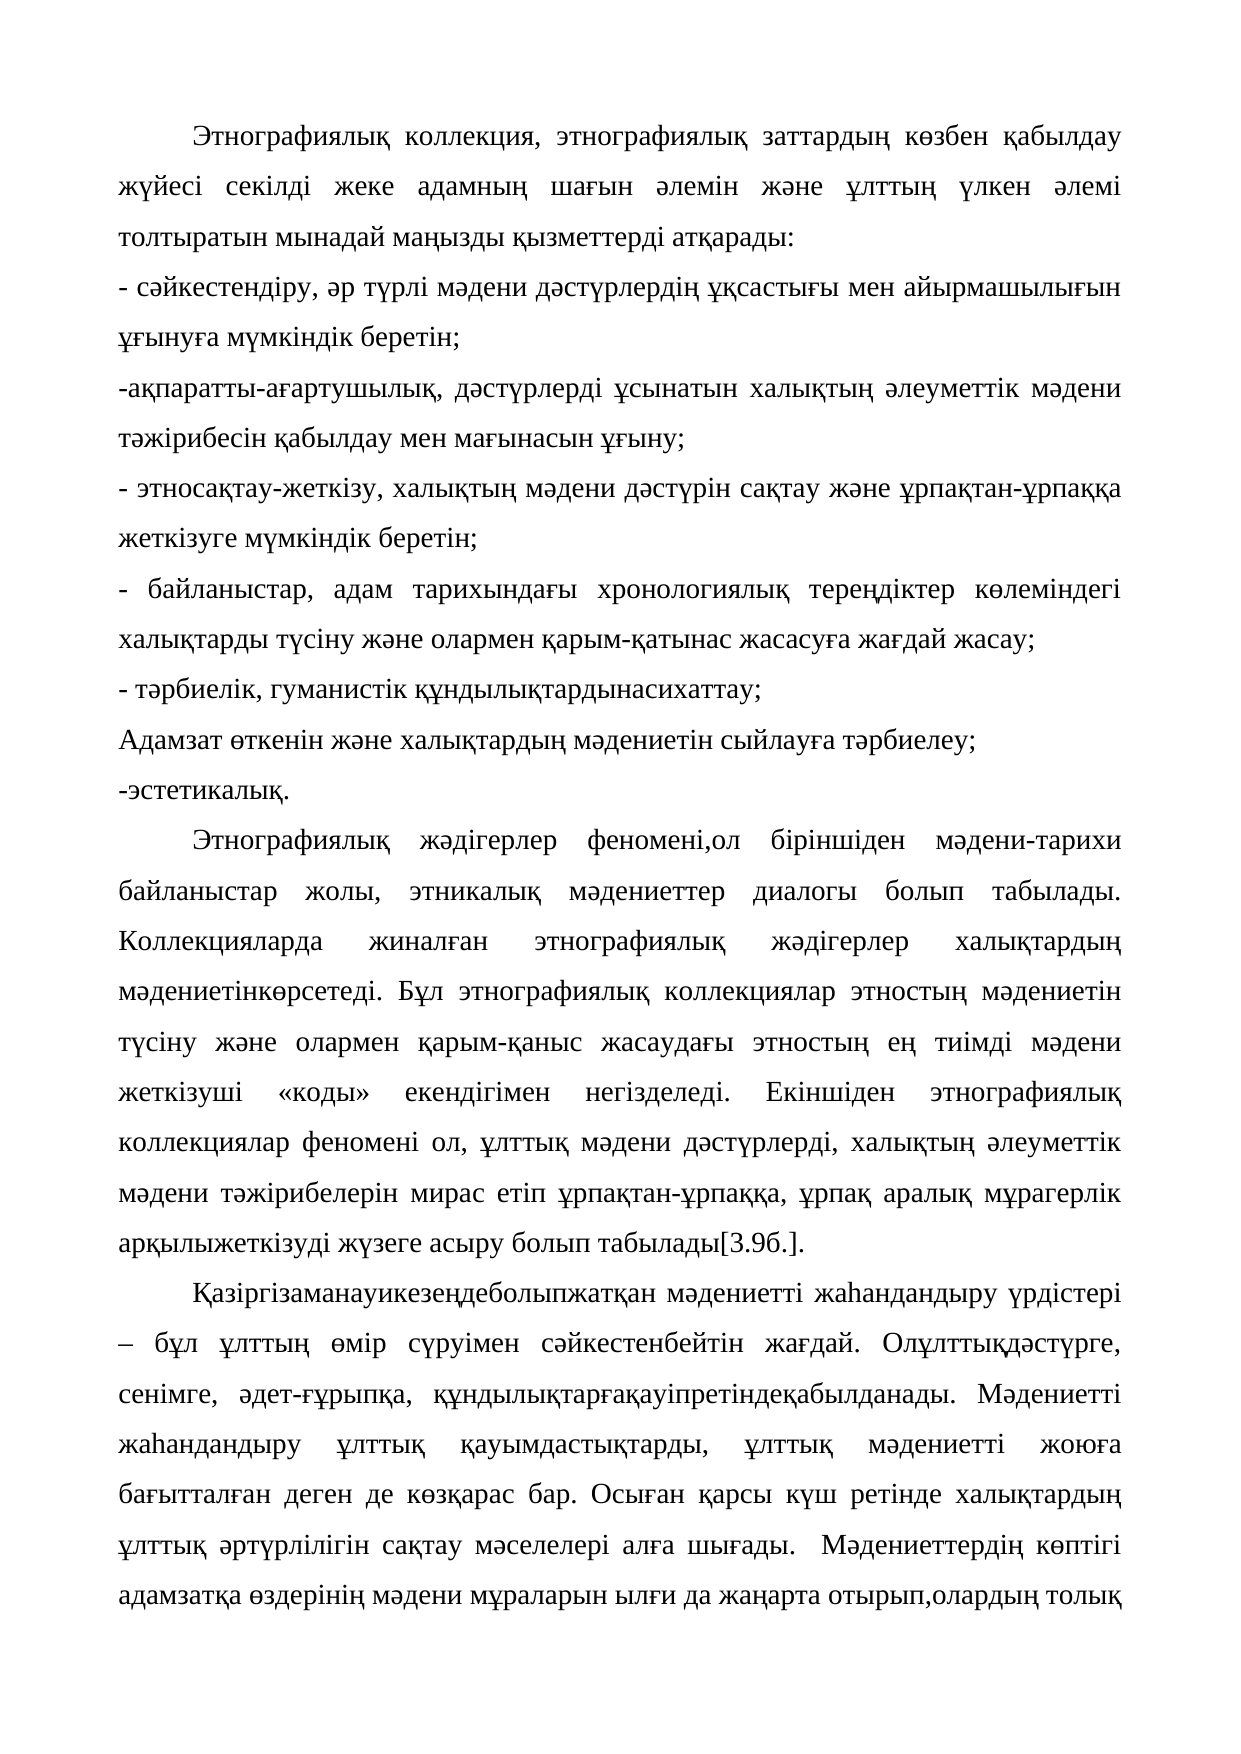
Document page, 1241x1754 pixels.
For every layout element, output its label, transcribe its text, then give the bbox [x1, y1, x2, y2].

text Этнографиялық жәдігерлер феномені,ол біріншіден мәдени-тарихи байланыстар жолы, этникалық мәдениеттер диалогы болып табылады. Коллекцияларда жиналған этнографиялық жәдігерлер халықтардың мәдениетінкөрсетеді. Бұл этнографиялық коллекциялар этностың мәдениетін түсіну және олармен қарым-қаныс жасаудағы этностың ең тиімді мәдени жеткізуші «коды» екендігімен негізделеді. Екіншіден этнографиялық коллекциялар феномені ол, ұлттық мәдени дәстүрлерді, халықтың әлеуметтік мәдени тәжірибелерін мирас етіп ұрпақтан-ұрпаққа, ұрпақ аралық мұрагерлік арқылыжеткізуді жүзеге асыру болып табылады[3.9б.]. [118, 822, 1122, 1258]
text - тәрбиелік, гуманистік құндылықтардынасихаттау; [118, 672, 1122, 705]
text Этнографиялық коллекция, этнографиялық заттардың көзбен қабылдау жүйесі секілді жеке адамның шағын әлемін және ұлттың үлкен әлемі толтыратын мынадай маңызды қызметтерді атқарады: [118, 118, 1122, 252]
text -ақпаратты-ағартушылық, дәстүрлерді ұсынатын халықтың әлеуметтік мәдени тәжірибесін қабылдау мен мағынасын ұғыну; [118, 370, 1122, 453]
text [118, 1275, 1122, 1611]
text - сәйкестендіру, әр түрлі мәдени дәстүрлердің ұқсастығы мен айырмашылығын ұғынуға мүмкіндік беретін; [118, 269, 1122, 353]
text -эстетикалық. [118, 772, 1122, 806]
text - байланыстар, адам тарихындағы хронологиялық тереңдіктер көлеміндегі халықтарды түсіну және олармен қарым-қатынас жасасуға жағдай жасау; [118, 571, 1122, 655]
text - этносақтау-жеткізу, халықтың мәдени дәстүрін сақтау және ұрпақтан-ұрпаққа жеткізуге мүмкіндік беретін; [118, 470, 1122, 554]
text Адамзат өткенін және халықтардың мәдениетін сыйлауға тәрбиелеу; [118, 722, 1122, 755]
